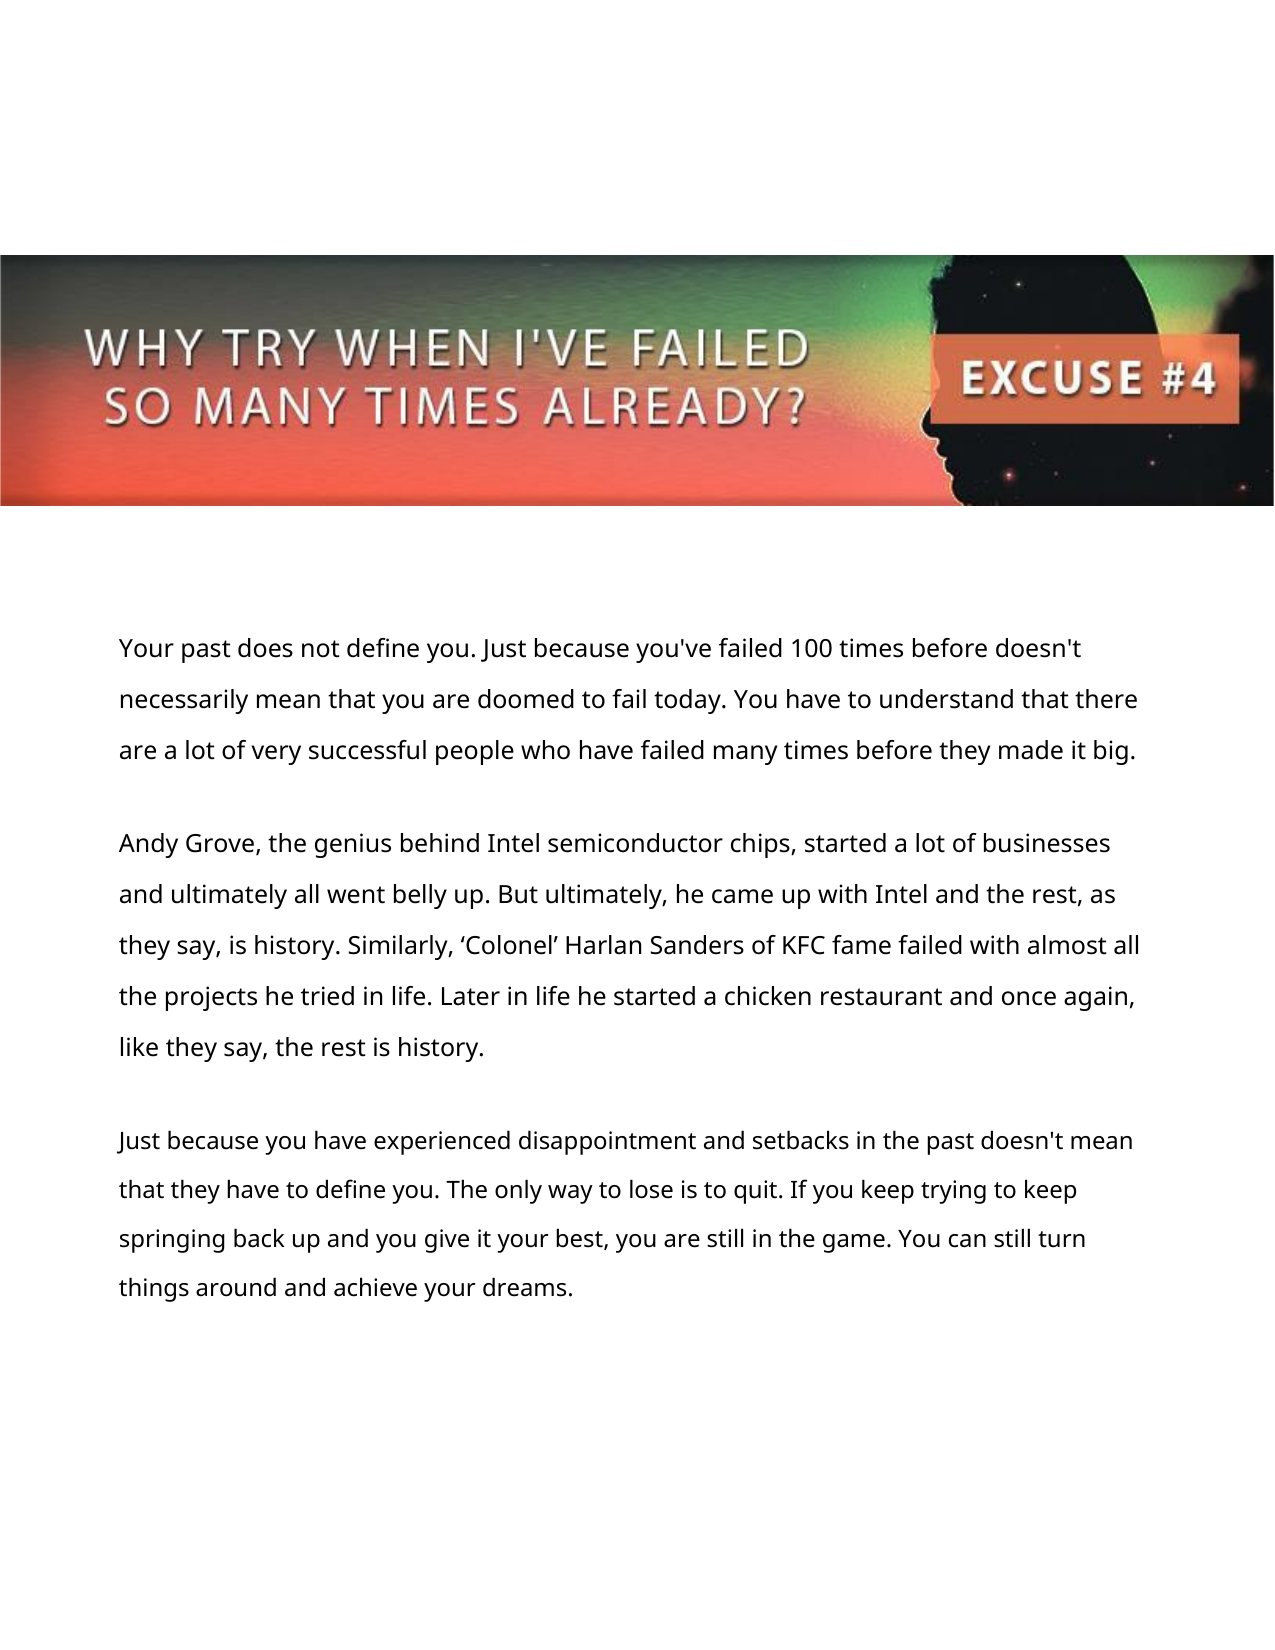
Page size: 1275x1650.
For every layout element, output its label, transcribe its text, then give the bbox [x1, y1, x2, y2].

text Just because you have experienced disappointment and setbacks in the past doesn't mean that they have to define you. The only way to lose is to quit. If you keep trying to keep springing back up and you give it your best, you are still in the game. You can still turn things around and achieve your dreams. [119, 1124, 1152, 1303]
text Andy Grove, the genius behind Intel semiconductor chips, started a lot of businesses and ultimately all went belly up. But ultimately, he came up with Intel and the rest, as they say, is history. Similarly, ‘Colonel’ Harlan Sanders of KFC fame failed with almost all the projects he tried in life. Later in life he started a chicken restaurant and once again, like they say, the rest is history. [119, 826, 1144, 1064]
text Your past does not define you. Just because you've failed 100 times before doesn't necessarily mean that you are doomed to fail today. You have to understand that there are a lot of very successful people who have failed many times before they made it big. [119, 630, 1142, 766]
picture [0, 255, 1274, 506]
